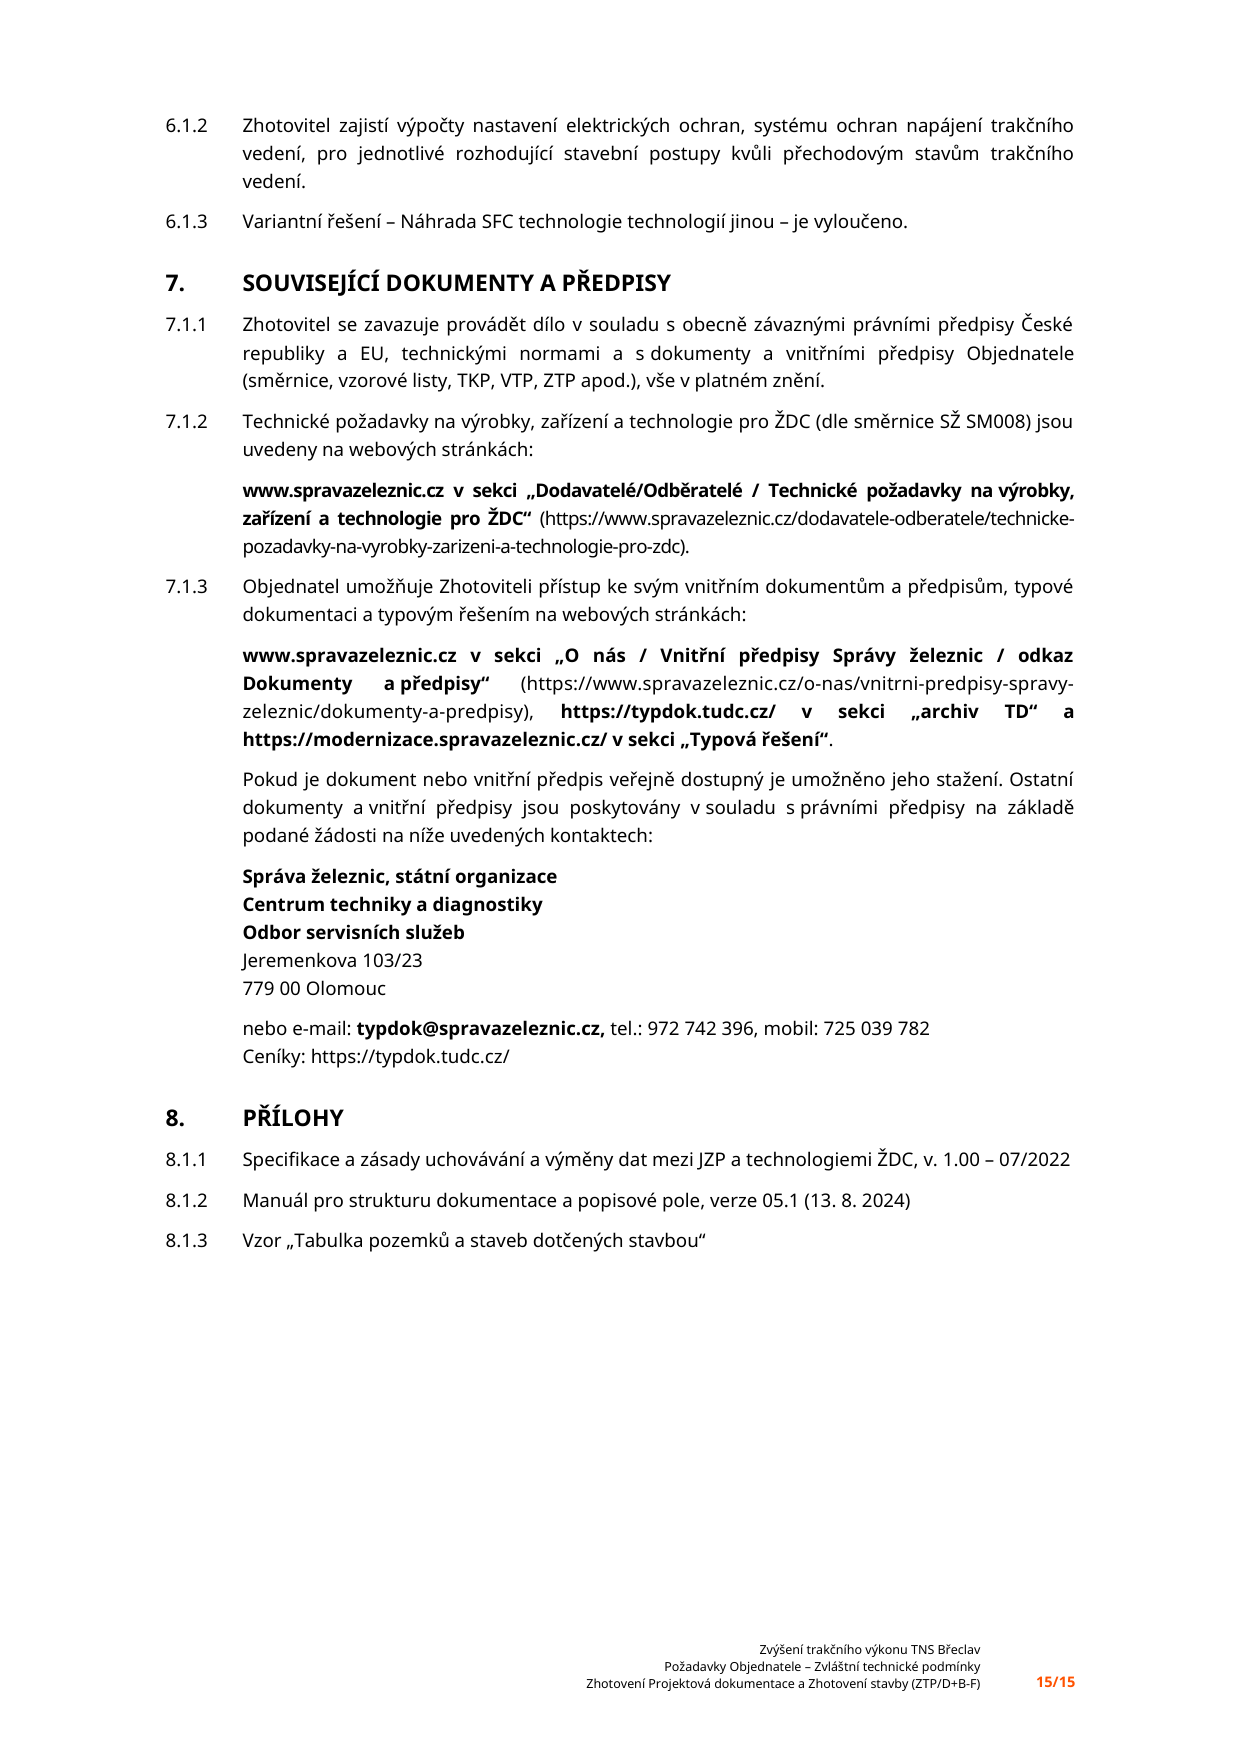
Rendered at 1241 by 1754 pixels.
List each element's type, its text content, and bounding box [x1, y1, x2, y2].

text Technické požadavky na výrobky, zařízení a technologie pro ŽDC (dle směrnice SŽ SM008) jsou uvedeny na webových stránkách: [165, 408, 1075, 462]
text Správa železnic, státní organizace [242, 863, 1075, 889]
text SOUVISEJÍCÍ DOKUMENTY A PŘEDPISY [165, 266, 1075, 298]
text www.spravazeleznic.cz v sekci „Dodavatelé/Odběratelé / Technické požadavky na výrobky, zařízení a technologie pro ŽDC“ (https://www.spravazeleznic.cz/dodavatele-odberatele/technicke-pozadavky-na-vyrobky-zarizeni-a-technologie-pro-zdc). [242, 477, 1075, 558]
text www.spravazeleznic.cz v sekci „O nás / Vnitřní předpisy Správy železnic / odkaz Dokumenty a předpisy“ (https://www.spravazeleznic.cz/o-nas/vnitrni-predpisy-spravy-zeleznic/dokumenty-a-predpisy), https://typdok.tudc.cz/ v sekci „archiv TD“ a https://modernizace.spravazeleznic.cz/ v sekci „Typová řešení“. [242, 642, 1075, 752]
text nebo e-mail: typdok@spravazeleznic.cz, tel.: 972 742 396, mobil: 725 039 782 [242, 1016, 1075, 1041]
text Centrum techniky a diagnostiky [242, 891, 1075, 917]
text Jeremenkova 103/23 [242, 947, 1075, 973]
list Objednatel umožňuje Zhotoviteli přístup ke svým vnitřním dokumentům a předpisům, typové dokumentaci a typovým řešením na webových stránkách: [165, 573, 1075, 627]
text Pokud je dokument nebo vnitřní předpis veřejně dostupný je umožněno jeho stažení. Ostatní dokumenty a vnitřní předpisy jsou poskytovány v souladu s právními předpisy na základě podané žádosti na níže uvedených kontaktech: [242, 767, 1075, 848]
text 779 00 Olomouc [242, 975, 1075, 1001]
text Zhotovitel se zavazuje provádět dílo v souladu s obecně závaznými právními předpisy České republiky a EU, technickými normami a s dokumenty a vnitřními předpisy Objednatele (směrnice, vzorové listy, TKP, VTP, ZTP apod.), vše v platném znění. [165, 312, 1075, 393]
text PŘÍLOHY [165, 1101, 1075, 1133]
text Odbor servisních služeb [242, 919, 1075, 945]
list Variantní řešení – Náhrada SFC technologie technologií jinou – je vyloučeno. [165, 209, 1075, 234]
text Specifikace a zásady uchovávání a výměny dat mezi JZP a technologiemi ŽDC, v. 1.00 – 07/2022 [165, 1147, 1075, 1172]
list Zhotovitel zajistí výpočty nastavení elektrických ochran, systému ochran napájení trakčního vedení, pro jednotlivé rozhodující stavební postupy kvůli přechodovým stavům trakčního vedení. [165, 112, 1075, 194]
text Manuál pro strukturu dokumentace a popisové pole, verze 05.1 (13. 8. 2024) [165, 1187, 1075, 1213]
text Ceníky: https://typdok.tudc.cz/ [242, 1044, 1075, 1069]
text Vzor „Tabulka pozemků a staveb dotčených stavbou“ [165, 1228, 1075, 1253]
